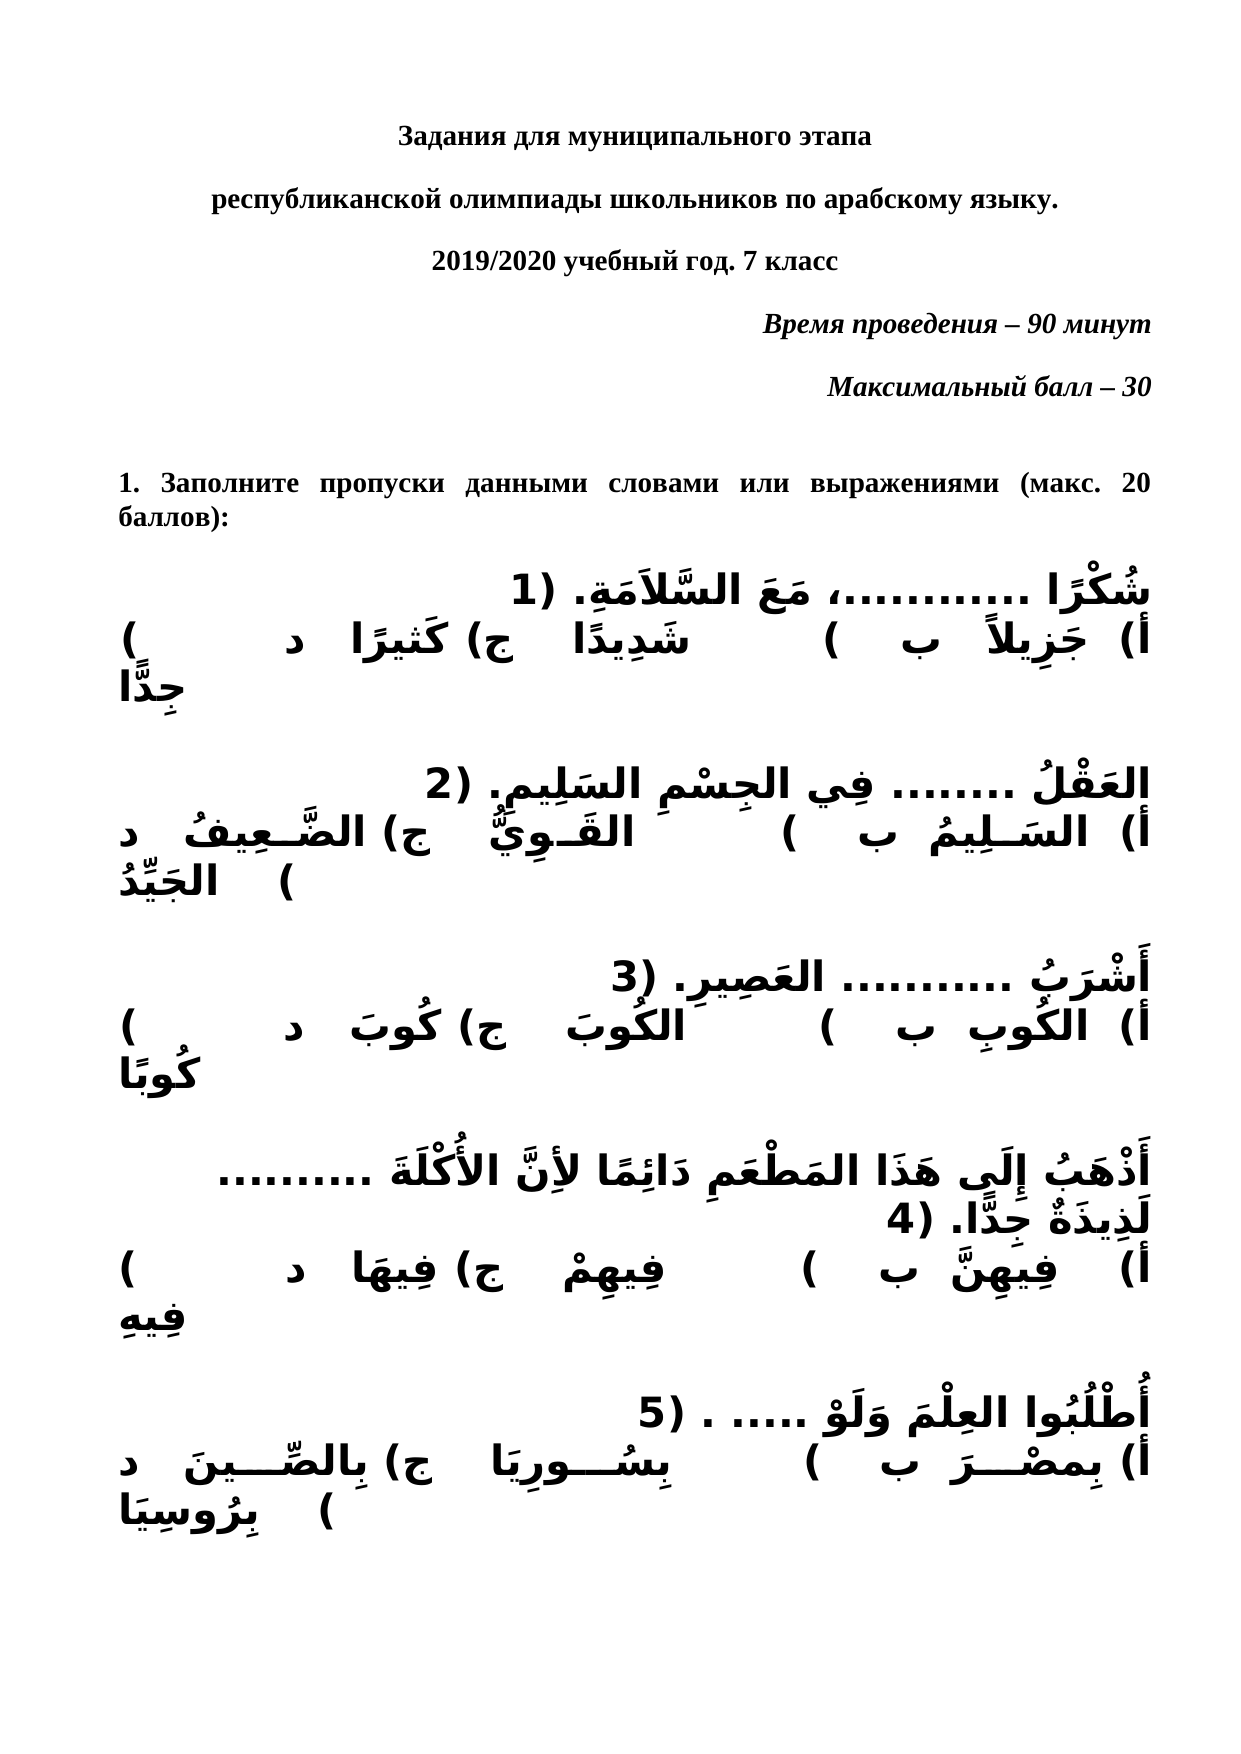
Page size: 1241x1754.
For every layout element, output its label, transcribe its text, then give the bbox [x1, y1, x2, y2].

text أ) جَزِيلاً ب ) شَدِيدًا ج) كَثيرًا د ) جِدًّا [118, 614, 1152, 711]
text أَشْرَبُ ........... العَصِيرِ. (3 [118, 953, 1152, 1001]
text республиканской олимпиады школьников по арабскому языку. [118, 181, 1152, 214]
text العَقْلُ ........ فِي الجِسْمِ السَلِيمِ. (2 [118, 759, 1152, 808]
text أ) السَلِيمُ ب ) القَوِيُّ ج) الضَّعِيفُ د ) الجَيِّدُ [118, 808, 1152, 905]
text Время проведения – 90 минут [118, 306, 1152, 340]
text أُطْلُبُوا العِلْمَ وَلَوْ ..... . (5 [118, 1388, 1152, 1437]
text شُكْرًا ............، مَعَ السَّلاَمَةِ. (1 [118, 566, 1152, 614]
text أ) بِمصْرَ ب ) بِسُورِيَا ج) بِالصِّينَ د ) بِرُوسِيَا [118, 1437, 1152, 1534]
text أ) فِيهِنَّ ب ) فِيهِمْ ج) فِيهَا د ) فِيهِ [118, 1243, 1152, 1341]
text Максимальный балл – 30 [118, 369, 1152, 402]
text 2019/2020 учебный год. 7 класс [118, 243, 1152, 277]
text أ) الكُوبِ ب ) الكُوبَ ج) كُوبَ د ) كُوبًا [118, 1001, 1152, 1098]
text 1. Заполните пропуски данными словами или выражениями (макс. 20 баллов): [118, 465, 1152, 532]
text Задания для муниципального этапа [118, 118, 1152, 152]
text أَذْهَبُ إِلَى هَذَا المَطْعَمِ دَائِمًا لأِنَّ الأُكْلَةَ .......... لَذِيذَةٌ جِدًّا. (4 [118, 1146, 1152, 1243]
